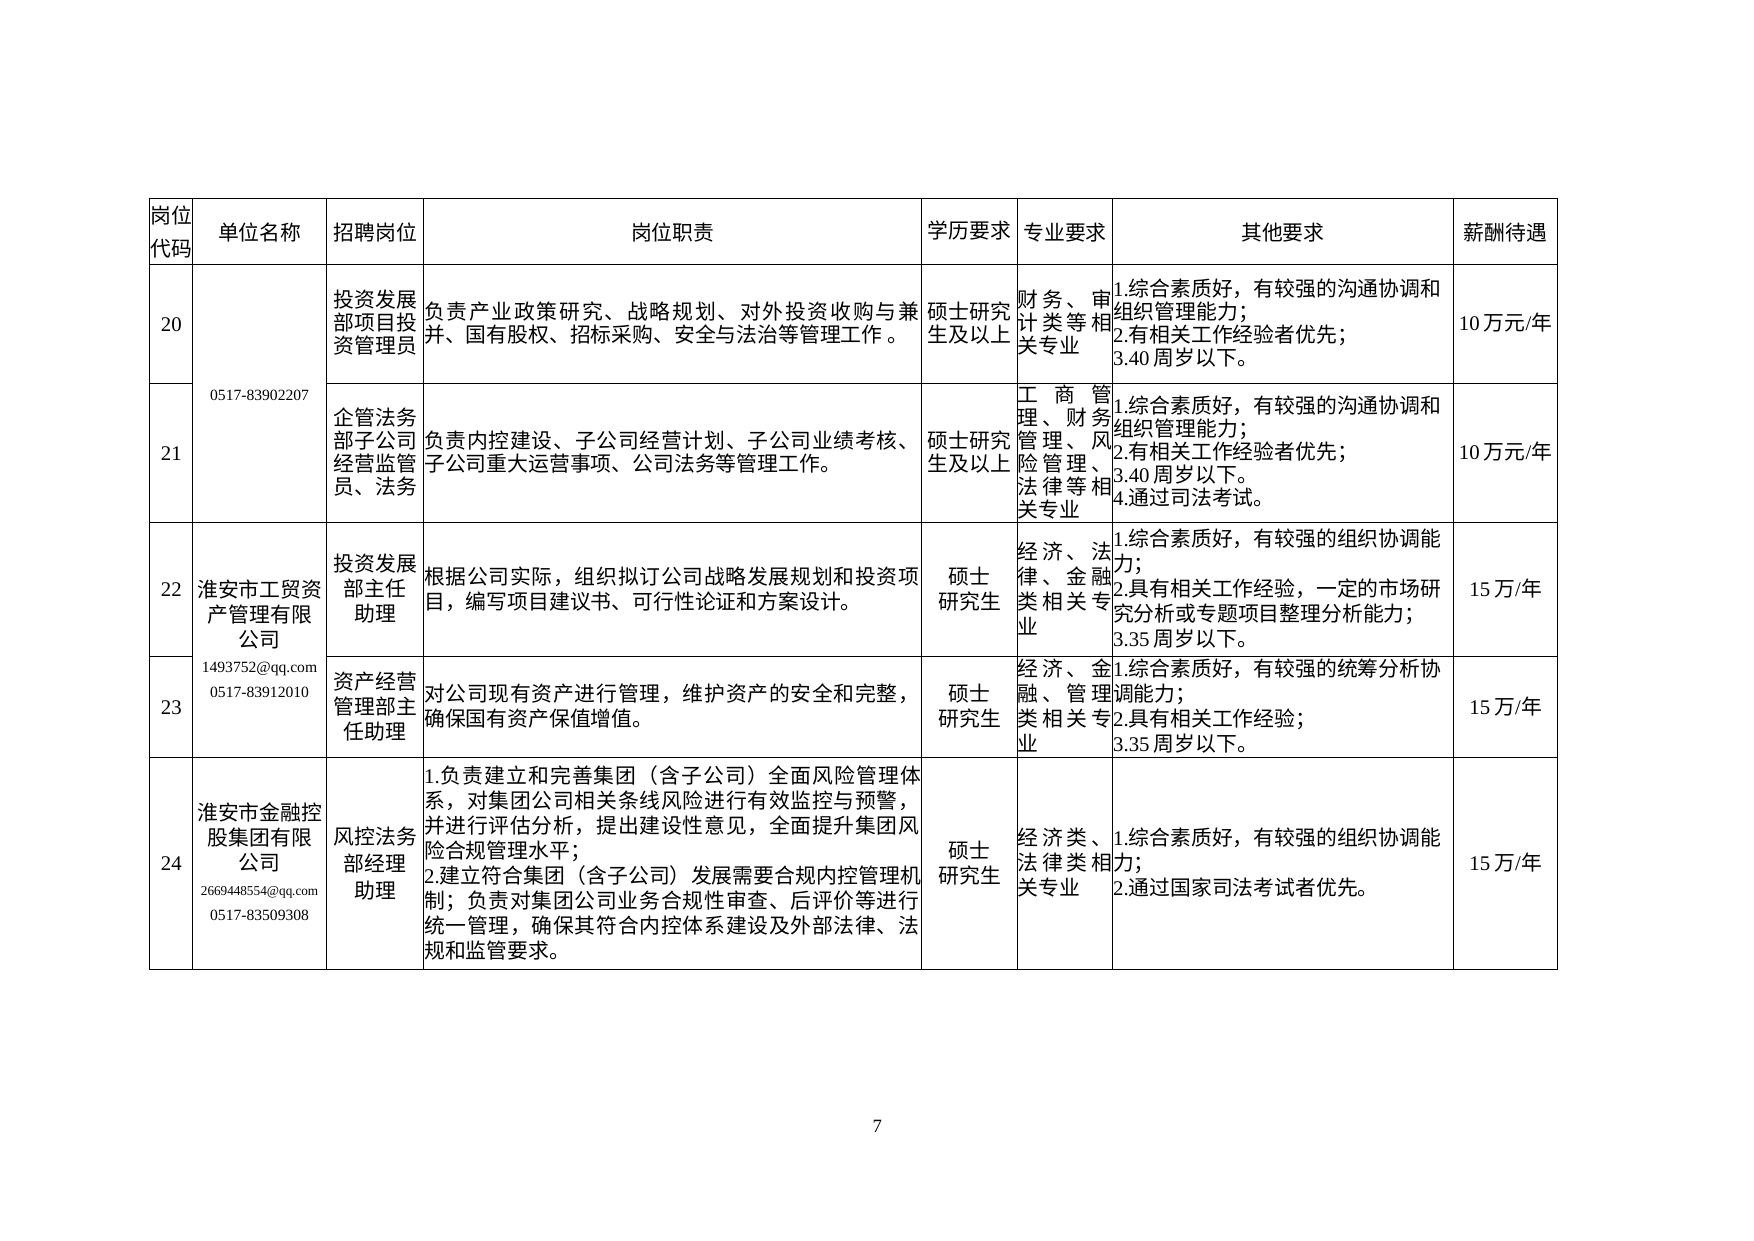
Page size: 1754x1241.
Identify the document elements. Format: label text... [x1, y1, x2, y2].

table_cell 硕士研究生及以上 [922, 265, 1017, 383]
table_cell 20 [150, 265, 192, 383]
table_cell 财务、审计类等相关专业 [1018, 265, 1112, 383]
table_cell 根据公司实际，组织拟订公司战略发展规划和投资项目，编写项目建议书、可行性论证和方案设计。 [424, 523, 921, 656]
table_header 学历要求 [922, 199, 1017, 264]
table_cell 硕士 研究生 [922, 657, 1017, 757]
table_cell 15万/年 [1454, 758, 1557, 969]
table_cell 对公司现有资产进行管理，维护资产的安全和完整，确保国有资产保值增值。 [424, 657, 921, 757]
table_cell 风控法务部经理 助理 [327, 758, 423, 969]
table_cell 投资发展部主任 助理 [327, 523, 423, 656]
table_header 岗位代码 [150, 199, 192, 264]
table_cell 资产经营管理部主任助理 [327, 657, 423, 757]
table_cell 硕士 研究生 [922, 523, 1017, 656]
table_cell 1.综合素质好，有较强的组织协调能力； 2.通过国家司法考试者优先。 [1113, 758, 1453, 969]
table_cell 15万/年 [1454, 523, 1557, 656]
table_cell 10万元/年 [1454, 384, 1557, 522]
table_cell 工商管理、财务管理、风险管理、法律等相关专业 [1018, 384, 1112, 522]
table_cell 15万/年 [1454, 657, 1557, 757]
table_header 薪酬待遇 [1454, 199, 1557, 264]
table_header 岗位职责 [424, 199, 921, 264]
table_cell 经济类、法律类相关专业 [1018, 758, 1112, 969]
table_cell 23 [150, 657, 192, 757]
table_cell 硕士 研究生 [922, 758, 1017, 969]
table_cell 硕士研究生及以上 [922, 384, 1017, 522]
table_cell 1.综合素质好，有较强的统筹分析协调能力； 2.具有相关工作经验； 3.35周岁以下。 [1113, 657, 1453, 757]
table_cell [193, 758, 326, 969]
table_cell 淮安市工贸资产管理有限 公司1493752@qq.com 0517-83912010 [193, 523, 326, 757]
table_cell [193, 265, 326, 522]
table_cell 24 [150, 758, 192, 969]
table_cell 投资发展部项目投资管理员 [327, 265, 423, 383]
table_cell 10万元/年 [1454, 265, 1557, 383]
table_header 其他要求 [1113, 199, 1453, 264]
table_cell 经济、法律、金融类相关专业 [1018, 523, 1112, 656]
table_cell 负责产业政策研究、战略规划、对外投资收购与兼并、国有股权、招标采购、安全与法治等管理工作 。 [424, 265, 921, 383]
table_cell 22 [150, 523, 192, 656]
table_header 单位名称 [193, 199, 326, 264]
table_header 招聘岗位 [327, 199, 423, 264]
table_header 专业要求 [1018, 199, 1112, 264]
table_cell 经济、金融、管理类相关专业 [1018, 657, 1112, 757]
table_cell 1.综合素质好，有较强的沟通协调和组织管理能力； 2.有相关工作经验者优先； 3.40周岁以下。 [1113, 265, 1453, 383]
table_cell 负责内控建设、子公司经营计划、子公司业绩考核、子公司重大运营事项、公司法务等管理工作。 [424, 384, 921, 522]
table_cell 1.负责建立和完善集团（含子公司）全面风险管理体系，对集团公司相关条线风险进行有效监控与预警，并进行评估分析，提出建设性意见，全面提升集团风险合规管理水平； 2.建立符合集团（含子公司）发展需要合规内控管理机制；负责对集团公司业务合规性审查、后评价等进行统一管理，确保其符合内控体系建设及外部法律、法规和监管要求。 [424, 758, 921, 969]
table_cell 1.综合素质好，有较强的沟通协调和组织管理能力； 2.有相关工作经验者优先； 3.40周岁以下。 4.通过司法考试。 [1113, 384, 1453, 522]
table_cell 21 [150, 384, 192, 522]
table_cell 1.综合素质好，有较强的组织协调能力； 2.具有相关工作经验，一定的市场研究分析或专题项目整理分析能力； 3.35周岁以下。 [1113, 523, 1453, 656]
table_cell 企管法务部子公司经营监管员、法务 [327, 384, 423, 522]
